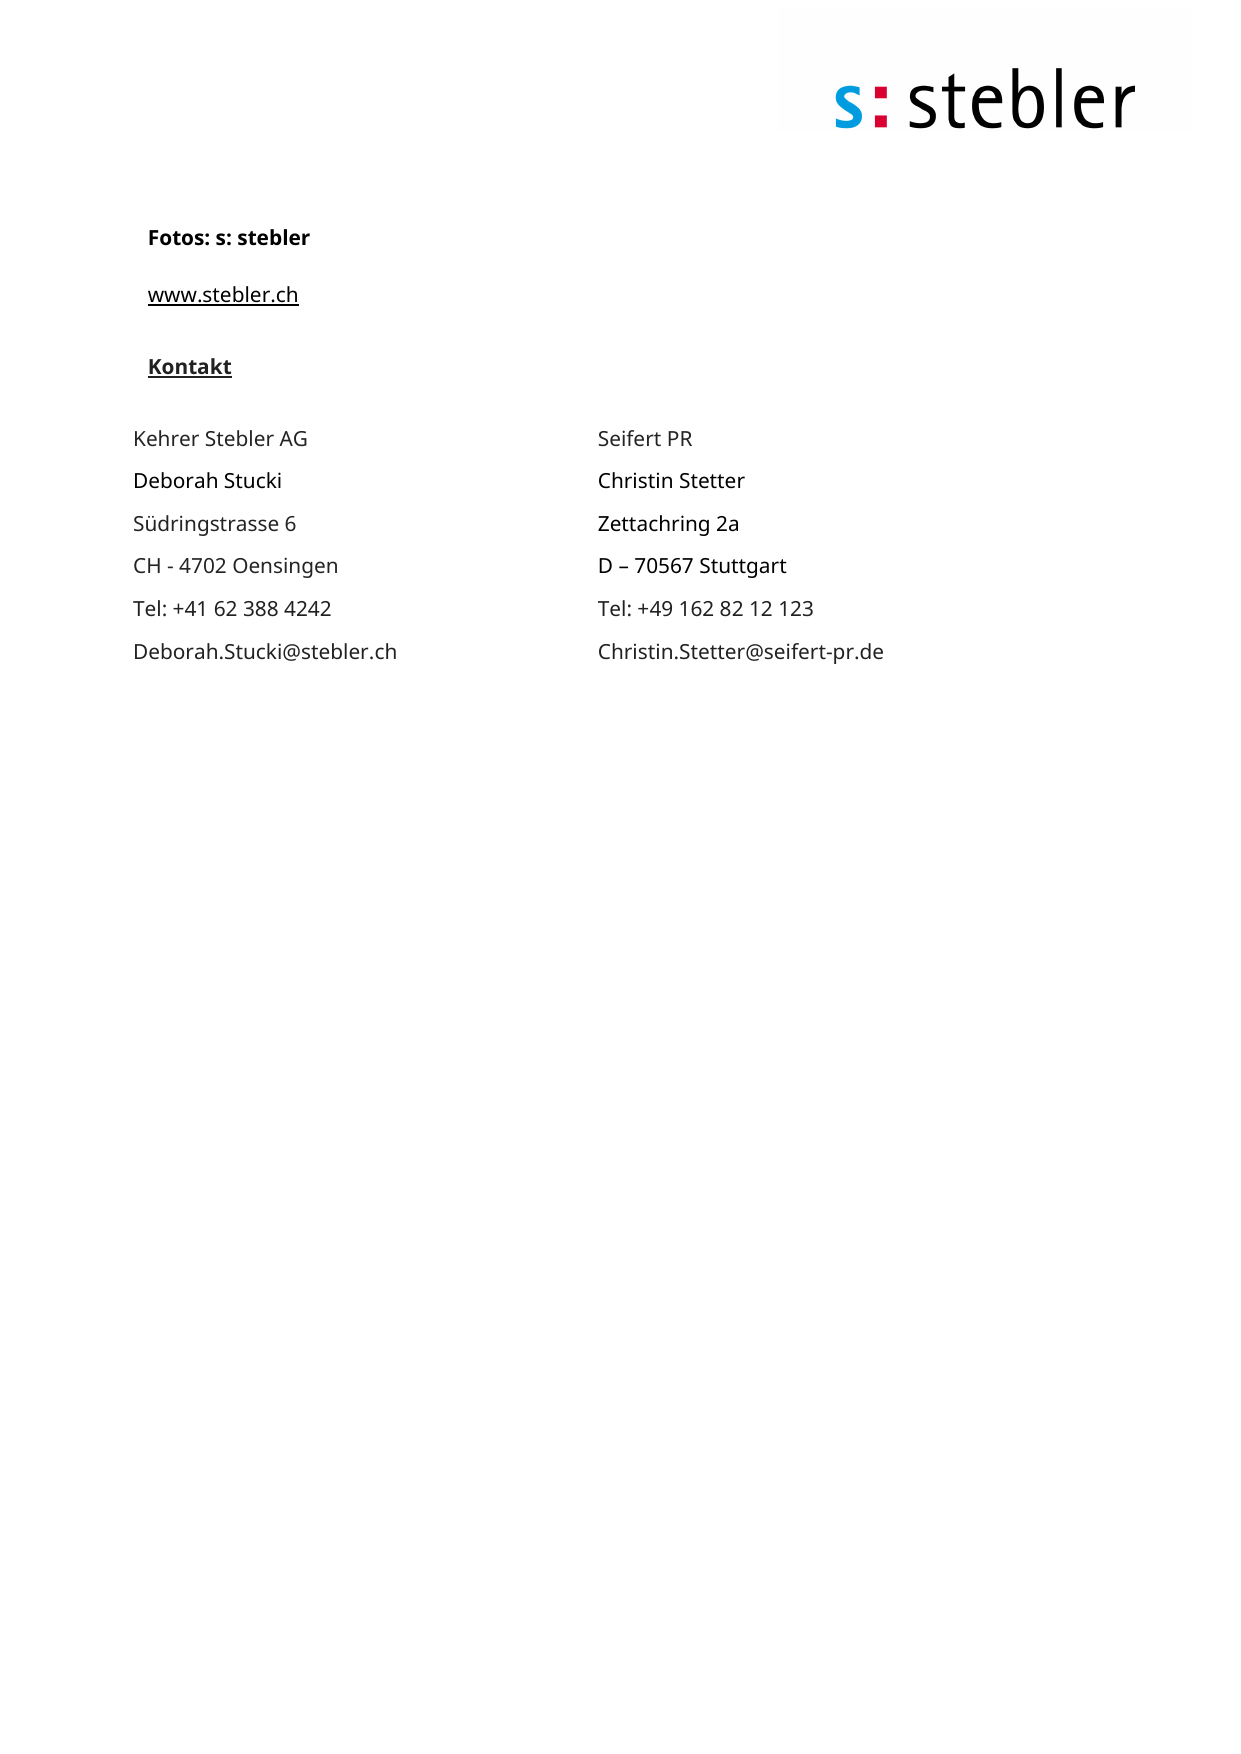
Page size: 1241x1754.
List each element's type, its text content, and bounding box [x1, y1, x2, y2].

text Kontakt [148, 352, 1012, 380]
text Fotos: s: stebler [148, 223, 1093, 251]
text Kehrer Stebler AG Seifert PR Deborah Stucki Christin Stetter Südringstrasse 6 Zettachring 2a CH - 4702 Oensingen D – 70567 Stuttgart Tel: +41 62 388 4242 Tel: +49 162 82 12 123 Deborah.Stucki@stebler.ch Christin.Stetter@seifert-pr.de [133, 424, 1093, 699]
text www.stebler.ch [148, 280, 1012, 309]
picture [777, 8, 1194, 132]
